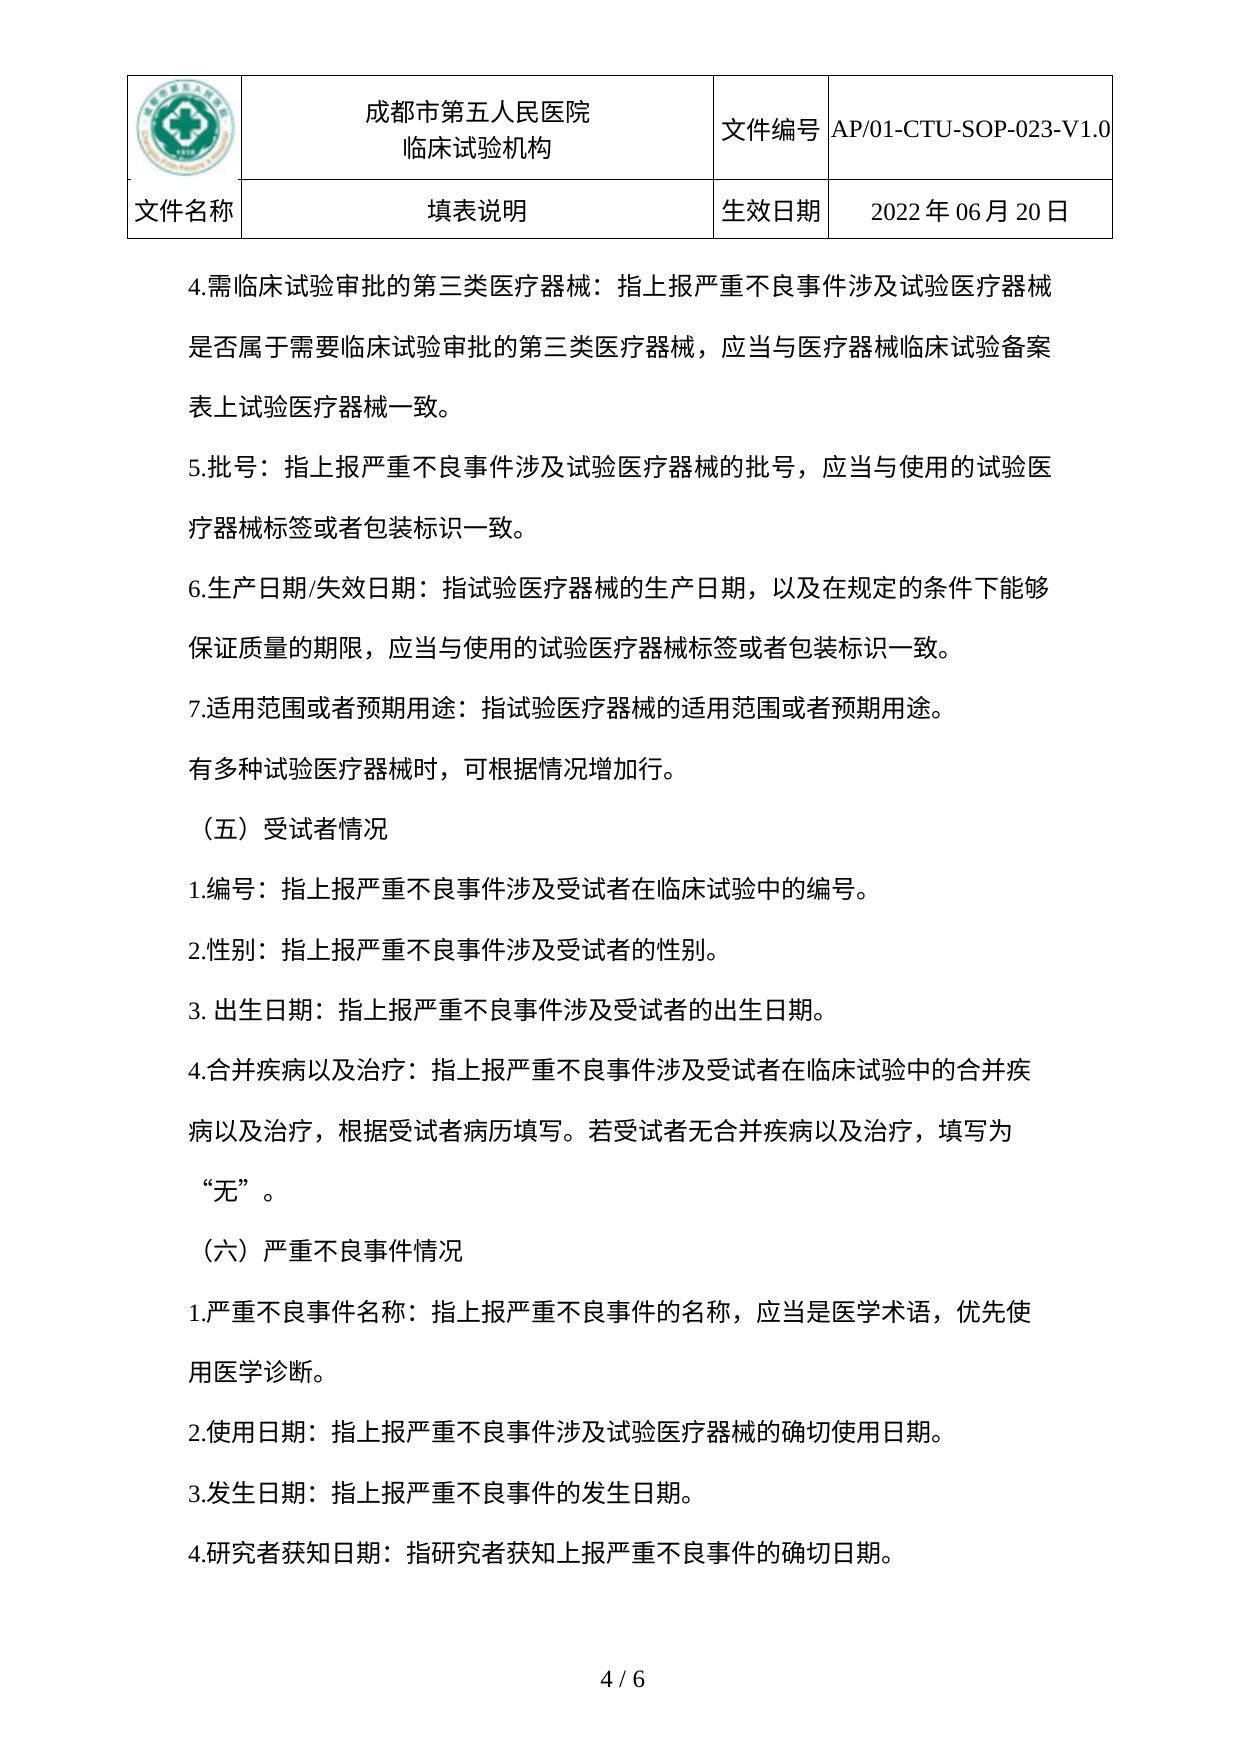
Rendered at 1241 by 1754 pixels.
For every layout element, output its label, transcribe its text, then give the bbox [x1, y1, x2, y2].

list 1.编号：指上报严重不良事件涉及受试者在临床试验中的编号。 [188, 851, 1052, 911]
list 2.性别：指上报严重不良事件涉及受试者的性别。 [188, 911, 1052, 971]
list 5.批号：指上报严重不良事件涉及试验医疗器械的批号，应当与使用的试验医疗器械标签或者包装标识一致。 [188, 428, 1052, 549]
picture [130, 77, 239, 179]
list 2.使用日期：指上报严重不良事件涉及试验医疗器械的确切使用日期。 [188, 1393, 1052, 1454]
list （五）受试者情况 [188, 790, 1052, 851]
list 7.适用范围或者预期用途：指试验医疗器械的适用范围或者预期用途。 [188, 670, 1052, 730]
list 4.合并疾病以及治疗：指上报严重不良事件涉及受试者在临床试验中的合并疾病以及治疗，根据受试者病历填写。若受试者无合并疾病以及治疗，填写为“无”。 [188, 1032, 1052, 1212]
list 3.发生日期：指上报严重不良事件的发生日期。 [188, 1454, 1052, 1514]
list （六）严重不良事件情况 [188, 1212, 1052, 1273]
list 3. 出生日期：指上报严重不良事件涉及受试者的出生日期。 [188, 971, 1052, 1032]
list 6.生产日期/失效日期：指试验医疗器械的生产日期，以及在规定的条件下能够保证质量的期限，应当与使用的试验医疗器械标签或者包装标识一致。 [188, 549, 1052, 670]
list 4.需临床试验审批的第三类医疗器械：指上报严重不良事件涉及试验医疗器械是否属于需要临床试验审批的第三类医疗器械，应当与医疗器械临床试验备案表上试验医疗器械一致。 [188, 247, 1052, 428]
list 4.研究者获知日期：指研究者获知上报严重不良事件的确切日期。 [188, 1514, 1052, 1574]
list 有多种试验医疗器械时，可根据情况增加行。 [188, 730, 1052, 790]
list 1.严重不良事件名称：指上报严重不良事件的名称，应当是医学术语，优先使用医学诊断。 [188, 1273, 1052, 1393]
